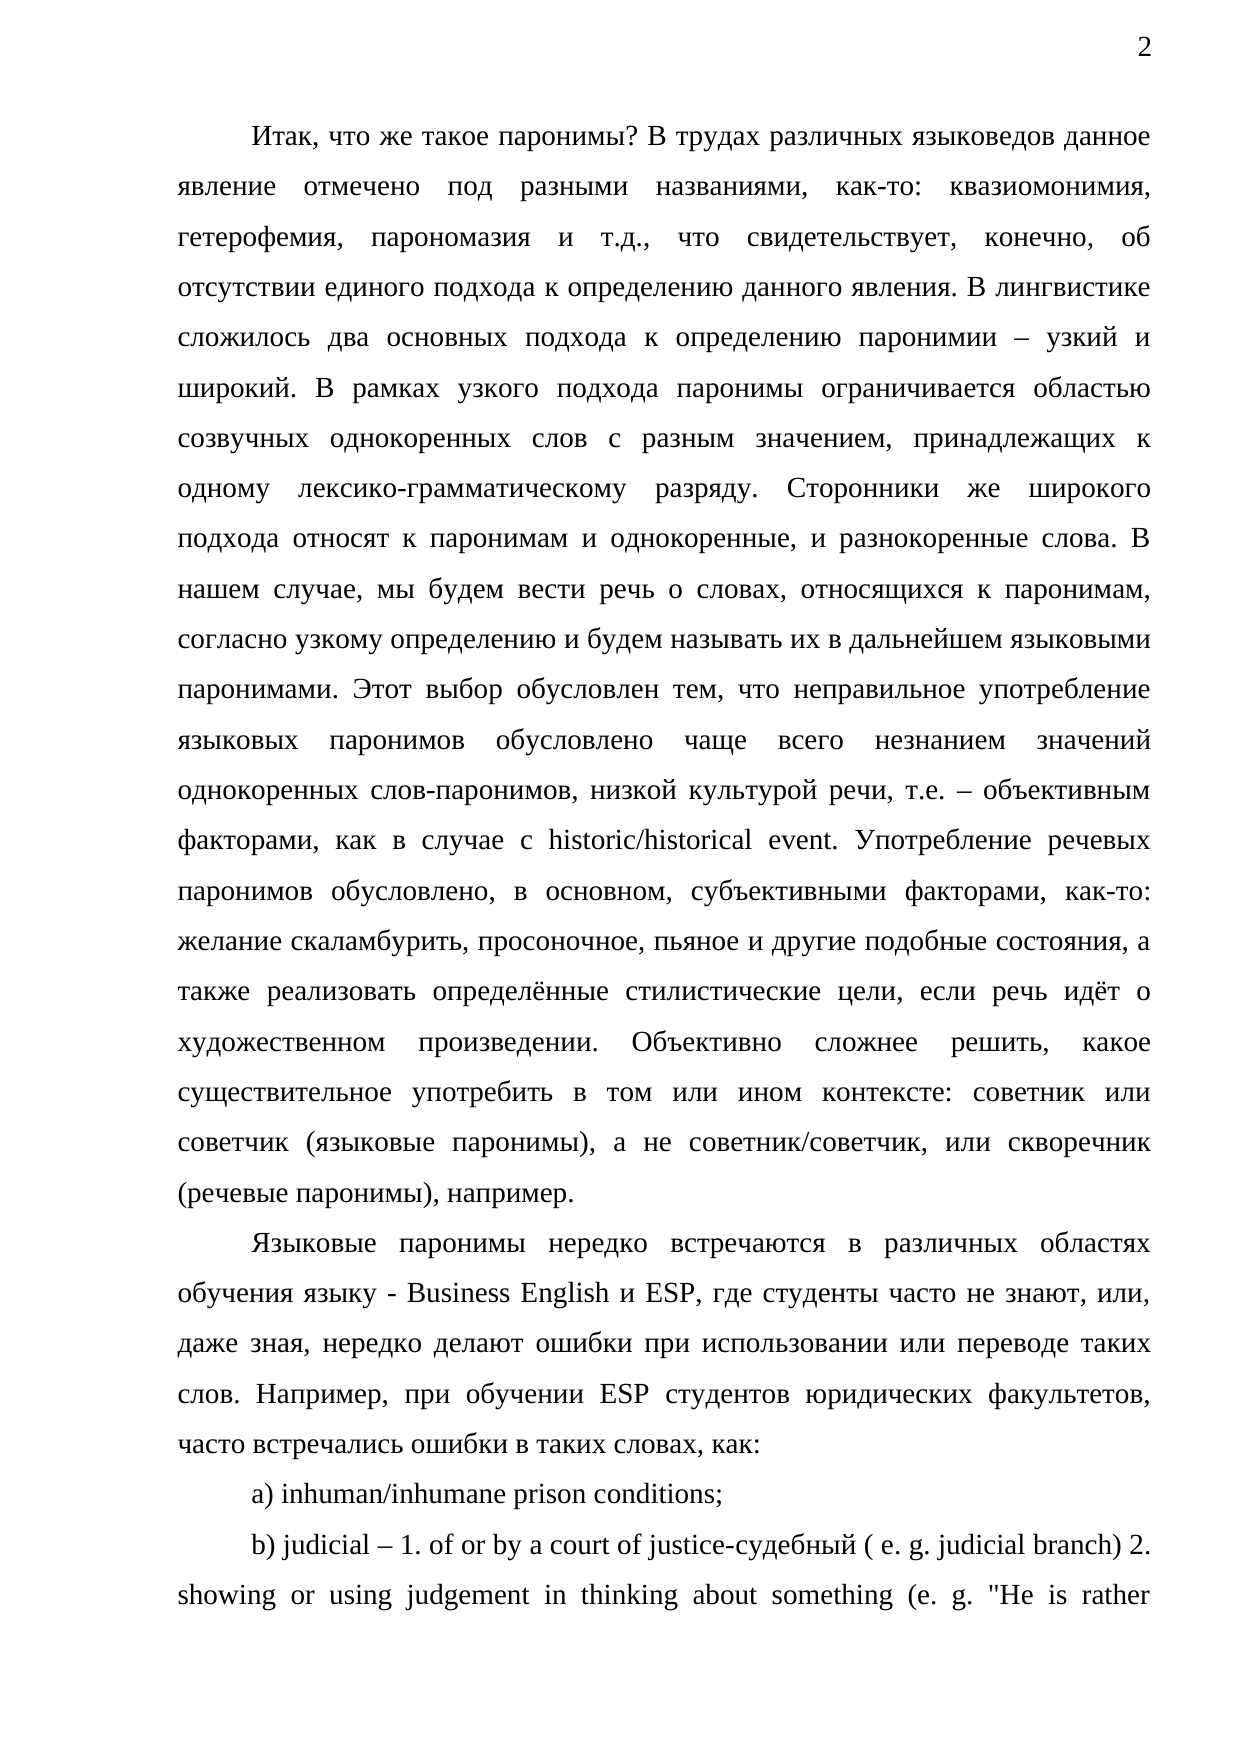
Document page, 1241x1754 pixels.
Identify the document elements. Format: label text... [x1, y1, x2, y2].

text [177, 1527, 1152, 1611]
text Итак, что же такое паронимы? В трудах различных языковедов данное явление отмечено под разными названиями, как-то: квазиомонимия, гетерофемия, парономазия и т.д., что свидетельствует, конечно, об отсутствии единого подхода к определению данного явления. В лингвистике сложилось два основных подхода к определению паронимии – узкий и широкий. В рамках узкого подхода паронимы ограничивается областью созвучных однокоренных слов с разным значением, принадлежащих к одному лексико-грамматическому разряду. Сторонники же широкого подхода относят к паронимам и однокоренные, и разнокоренные слова. В нашем случае, мы будем вести речь о словах, относящихся к паронимам, согласно узкому определению и будем называть их в дальнейшем языковыми паронимами. Этот выбор обусловлен тем, что неправильное употребление языковых паронимов обусловлено чаще всего незнанием значений однокоренных слов-паронимов, низкой культурой речи, т.е. – объективным факторами, как в случае c historic/historical event. Употребление речевых паронимов обусловлено, в основном, субъективными факторами, как-то: желание скаламбурить, просоночное, пьяное и другие подобные состояния, а также реализовать определённые стилистические цели, если речь идёт о художественном произведении. Объективно сложнее решить, какое существительное употребить в том или ином контексте: советник или советчик (языковые паронимы), а не советник/советчик, или скворечник (речевые паронимы), например. [177, 118, 1152, 1208]
text а) inhuman/inhumane prison conditions; [177, 1477, 1152, 1510]
text Языковые паронимы нередко встречаются в различных областях обучения языку - Business English и ESP, где студенты часто не знают, или, даже зная, нередко делают ошибки при использовании или переводе таких слов. Например, при обучении ESP студентов юридических факультетов, часто встречались ошибки в таких словах, как: [177, 1225, 1152, 1460]
